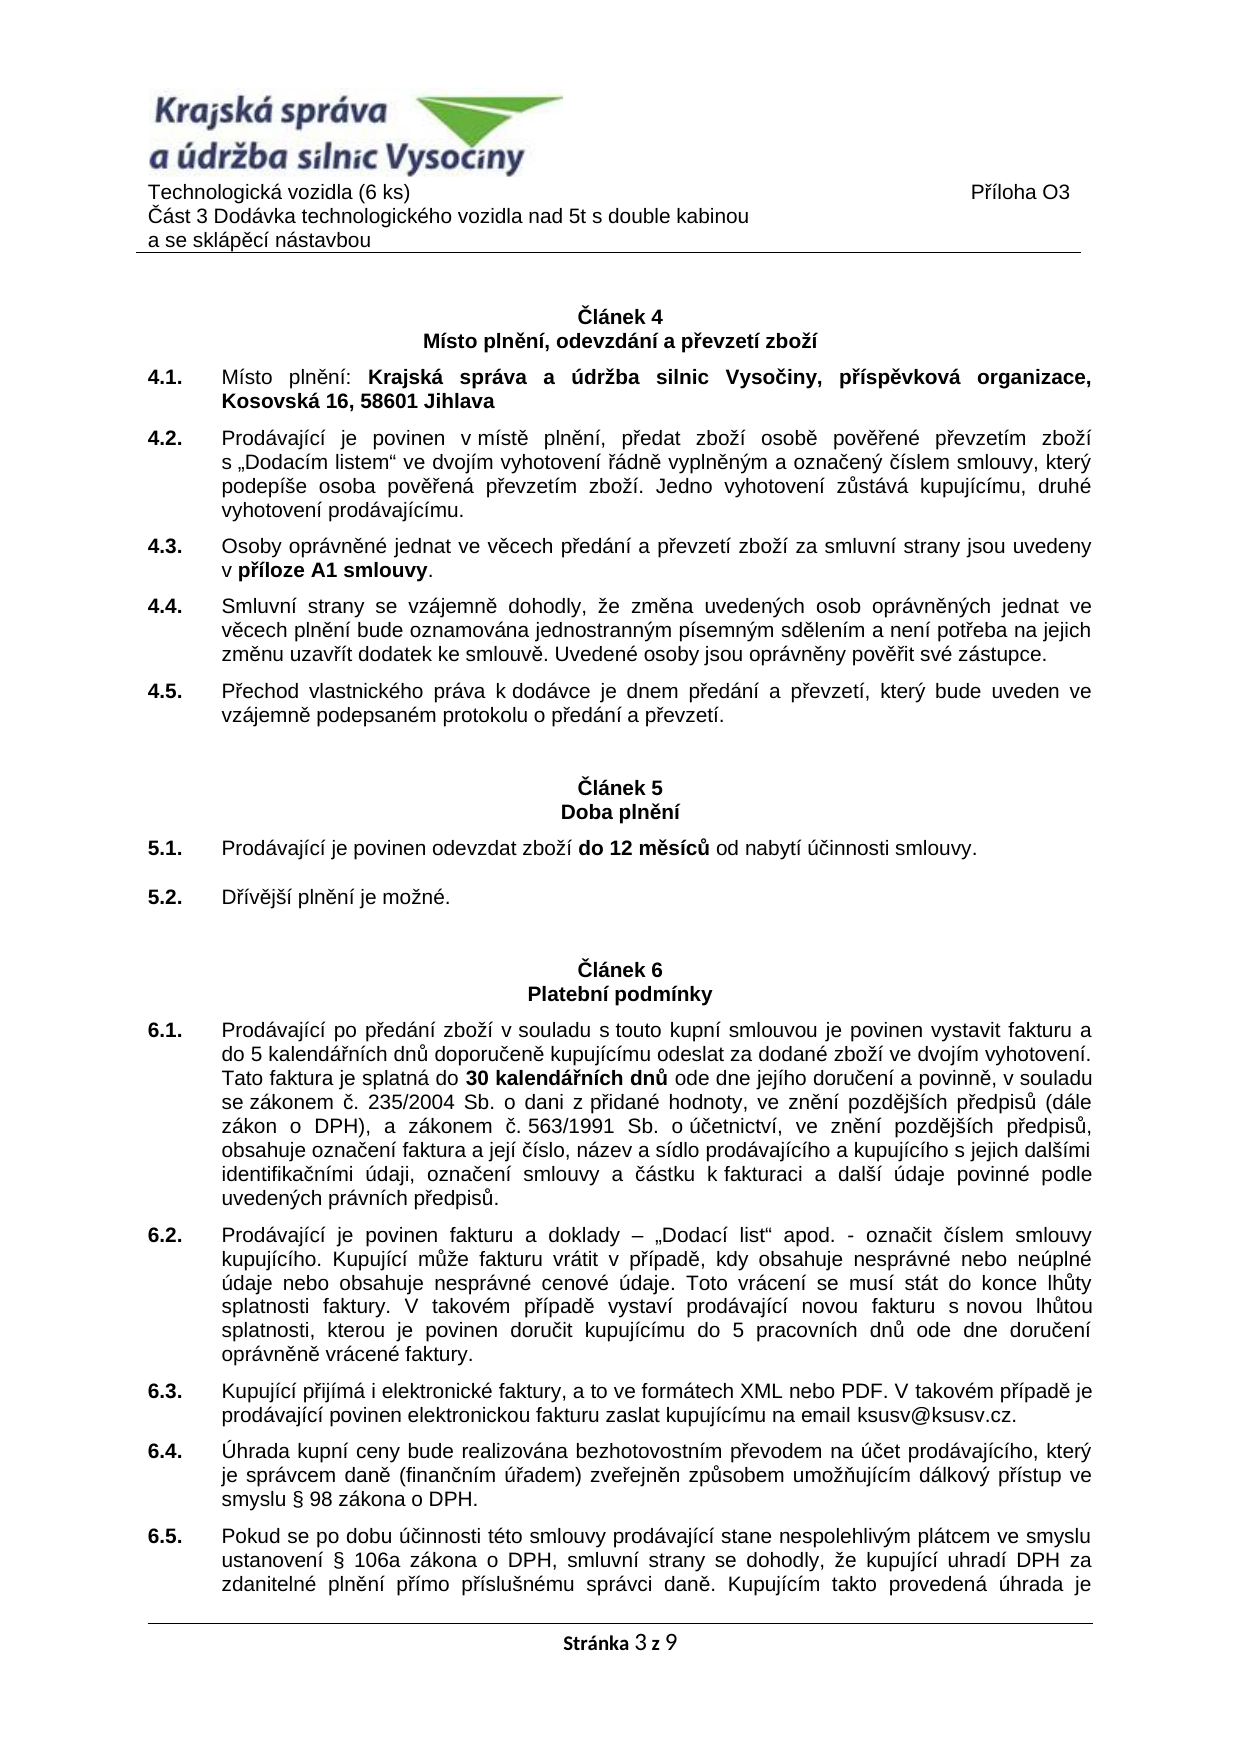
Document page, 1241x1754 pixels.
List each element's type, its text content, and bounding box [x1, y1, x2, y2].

text Místo plnění, odevzdání a převzetí zboží [148, 329, 1093, 353]
list Prodávající po předání zboží v souladu s touto kupní smlouvou je povinen vystavit fakturu a do 5 kalendářních dnů doporučeně kupujícímu odeslat za dodané zboží ve dvojím vyhotovení. Tato faktura je splatná do 30 kalendářních dnů ode dne jejího doručení a povinně, v souladu se zákonem č. 235/2004 Sb. o dani z přidané hodnoty, ve znění pozdějších předpisů (dále zákon o DPH), a zákonem č. 563/1991 Sb. o účetnictví, ve znění pozdějších předpisů, obsahuje označení faktura a její číslo, název a sídlo prodávajícího a kupujícího s jejich dalšími identifikačními údaji, označení smlouvy a částku k fakturaci a další údaje povinné podle uvedených právních předpisů. [148, 1018, 1093, 1210]
list Prodávající je povinen odevzdat zboží do 12 měsíců od nabytí účinnosti smlouvy. [148, 836, 1093, 860]
list Místo plnění: Krajská správa a údržba silnic Vysočiny, příspěvková organizace, Kosovská 16, 58601 Jihlava [148, 365, 1093, 413]
list Dřívější plnění je možné. [148, 885, 1093, 909]
list Kupující přijímá i elektronické faktury, a to ve formátech XML nebo PDF. V takovém případě je prodávající povinen elektronickou fakturu zaslat kupujícímu na email ksusv@ksusv.cz. [148, 1379, 1093, 1427]
list Úhrada kupní ceny bude realizována bezhotovostním převodem na účet prodávajícího, který je správcem daně (finančním úřadem) zveřejněn způsobem umožňujícím dálkový přístup ve smyslu § 98 zákona o DPH. [148, 1439, 1093, 1511]
text Doba plnění [148, 799, 1093, 823]
picture [147, 88, 564, 177]
list Osoby oprávněné jednat ve věcech předání a převzetí zboží za smluvní strany jsou uvedeny v příloze A1 smlouvy. [148, 534, 1093, 582]
list Prodávající je povinen v místě plnění, předat zboží osobě pověřené převzetím zboží s „Dodacím listem“ ve dvojím vyhotovení řádně vyplněným a označený číslem smlouvy, který podepíše osoba pověřená převzetím zboží. Jedno vyhotovení zůstává kupujícímu, druhé vyhotovení prodávajícímu. [148, 426, 1093, 521]
text Článek 4 [148, 305, 1093, 329]
text Článek 6 [148, 958, 1093, 982]
list Smluvní strany se vzájemně dohodly, že změna uvedených osob oprávněných jednat ve věcech plnění bude oznamována jednostranným písemným sdělením a není potřeba na jejich změnu uzavřít dodatek ke smlouvě. Uvedené osoby jsou oprávněny pověřit své zástupce. [148, 594, 1093, 666]
text Článek 5 [148, 776, 1093, 799]
list Přechod vlastnického práva k dodávce je dnem předání a převzetí, který bude uveden ve vzájemně podepsaném protokolu o předání a převzetí. [148, 679, 1093, 727]
text Platební podmínky [148, 982, 1093, 1006]
list Prodávající je povinen fakturu a doklady – „Dodací list“ apod. - označit číslem smlouvy kupujícího. Kupující může fakturu vrátit v případě, kdy obsahuje nesprávné nebo neúplné údaje nebo obsahuje nesprávné cenové údaje. Toto vrácení se musí stát do konce lhůty splatnosti faktury. V takovém případě vystaví prodávající novou fakturu s novou lhůtou splatnosti, kterou je povinen doručit kupujícímu do 5 pracovních dnů ode dne doručení oprávněně vrácené faktury. [148, 1222, 1093, 1366]
